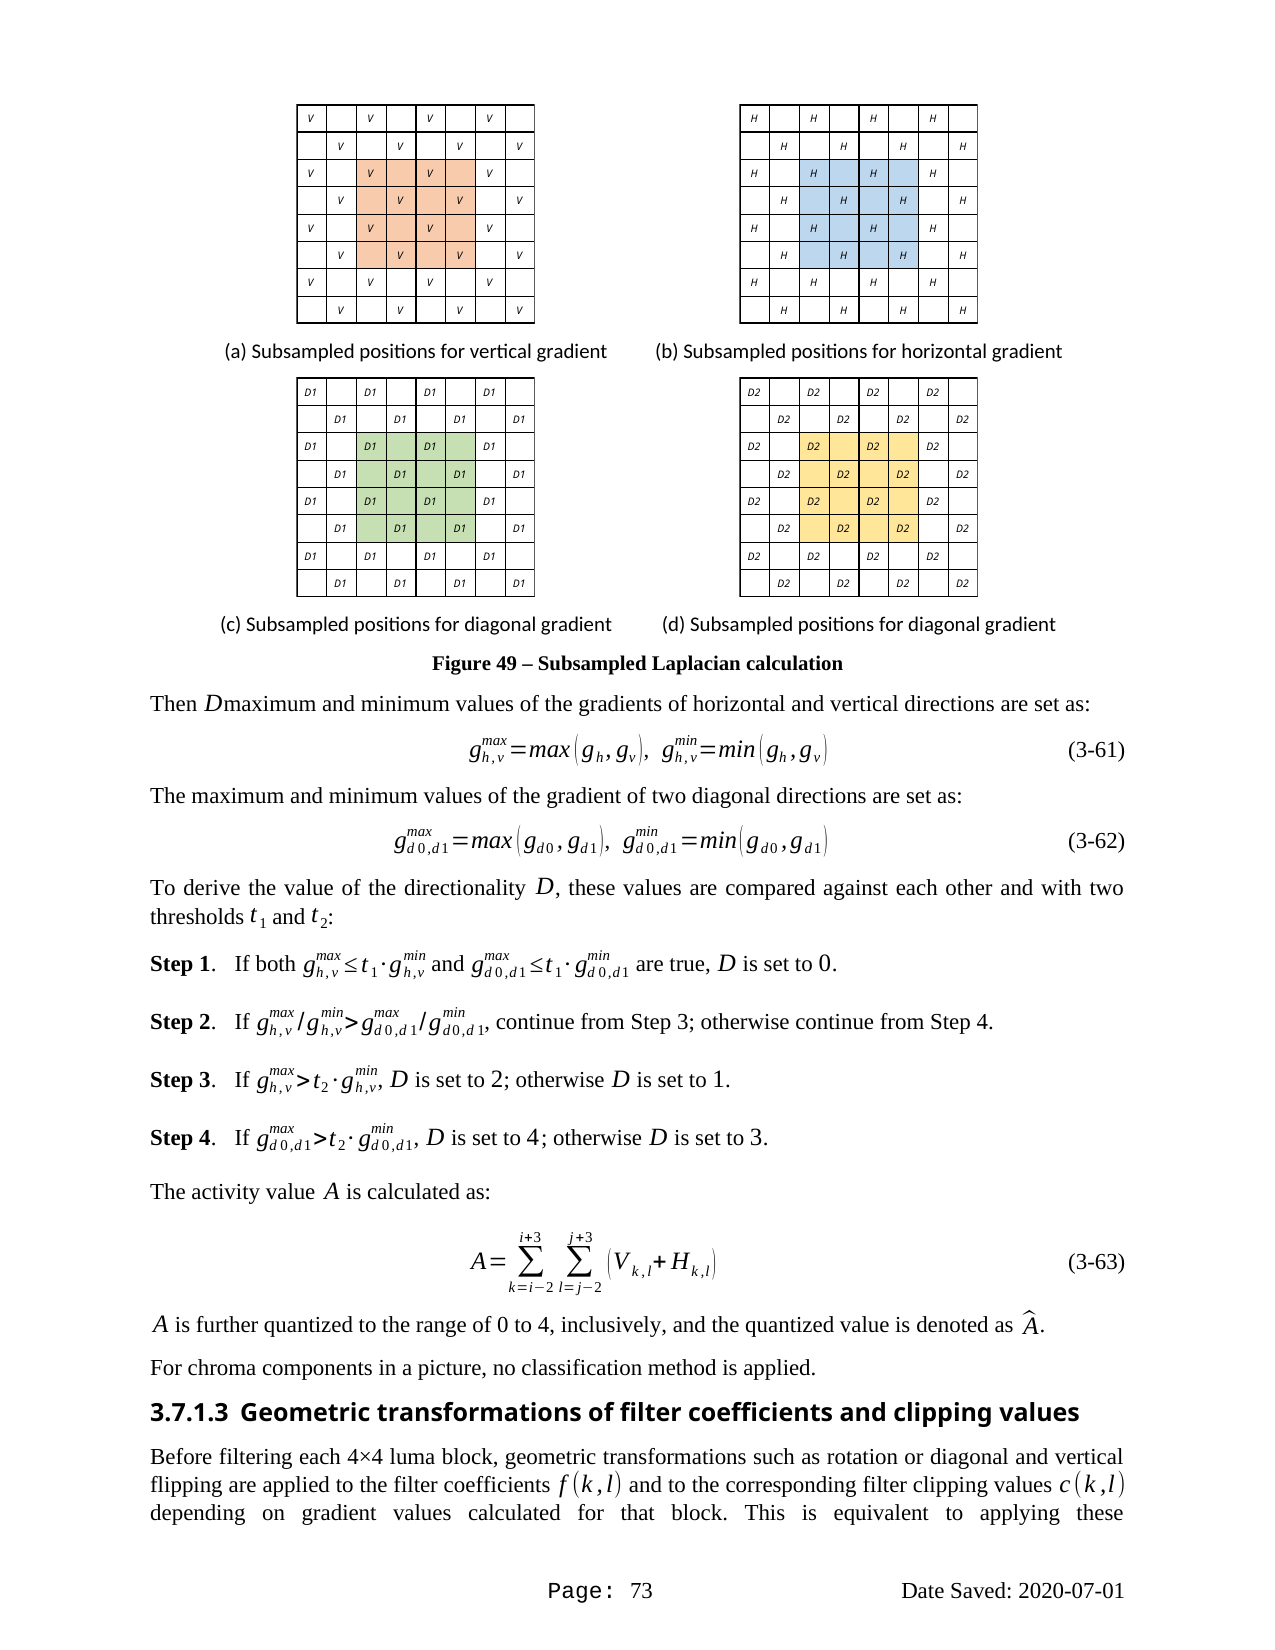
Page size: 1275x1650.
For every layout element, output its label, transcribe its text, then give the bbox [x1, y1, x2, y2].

text (3-63) [150, 1228, 1125, 1295]
table_header [638, 90, 1081, 324]
text To derive the value of the directionality , these values are compared against each other and with two thresholds and : [150, 873, 1125, 932]
table_cell (a) Subsampled positions for vertical gradient [195, 324, 637, 363]
text , (3-62) [150, 822, 1125, 859]
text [150, 1443, 1125, 1525]
table_cell (c) Subsampled positions for diagonal gradient [195, 597, 637, 637]
text Step 4. If , is set to ; otherwise is set to . [150, 1119, 1125, 1154]
text Step 3. If , is set to ; otherwise is set to . [150, 1062, 1125, 1097]
text The maximum and minimum values of the gradient of two diagonal directions are set as: [150, 782, 1125, 808]
text , (3-61) [150, 731, 1125, 768]
text Figure 49 – Subsampled Laplacian calculation [150, 651, 1125, 675]
text Step 1. If both and are true, is set to . [150, 946, 1125, 981]
text Then maximum and minimum values of the gradients of horizontal and vertical directions are set as: [150, 689, 1125, 717]
subtitle Geometric transformations of filter coefficients and clipping values [150, 1394, 1125, 1428]
table_cell (d) Subsampled positions for diagonal gradient [638, 597, 1081, 637]
table_header [195, 90, 637, 324]
text Step 2. If , continue from Step 3; otherwise continue from Step 4. [150, 1004, 1125, 1039]
text For chroma components in a picture, no classification method is applied. [150, 1354, 1125, 1380]
text is further quantized to the range of 0 to 4, inclusively, and the quantized value is denoted as . [150, 1309, 1125, 1340]
table_cell (b) Subsampled positions for horizontal gradient [638, 324, 1081, 363]
table_cell [638, 364, 1081, 597]
table_cell [195, 364, 637, 597]
text The activity value is calculated as: [150, 1177, 1125, 1205]
